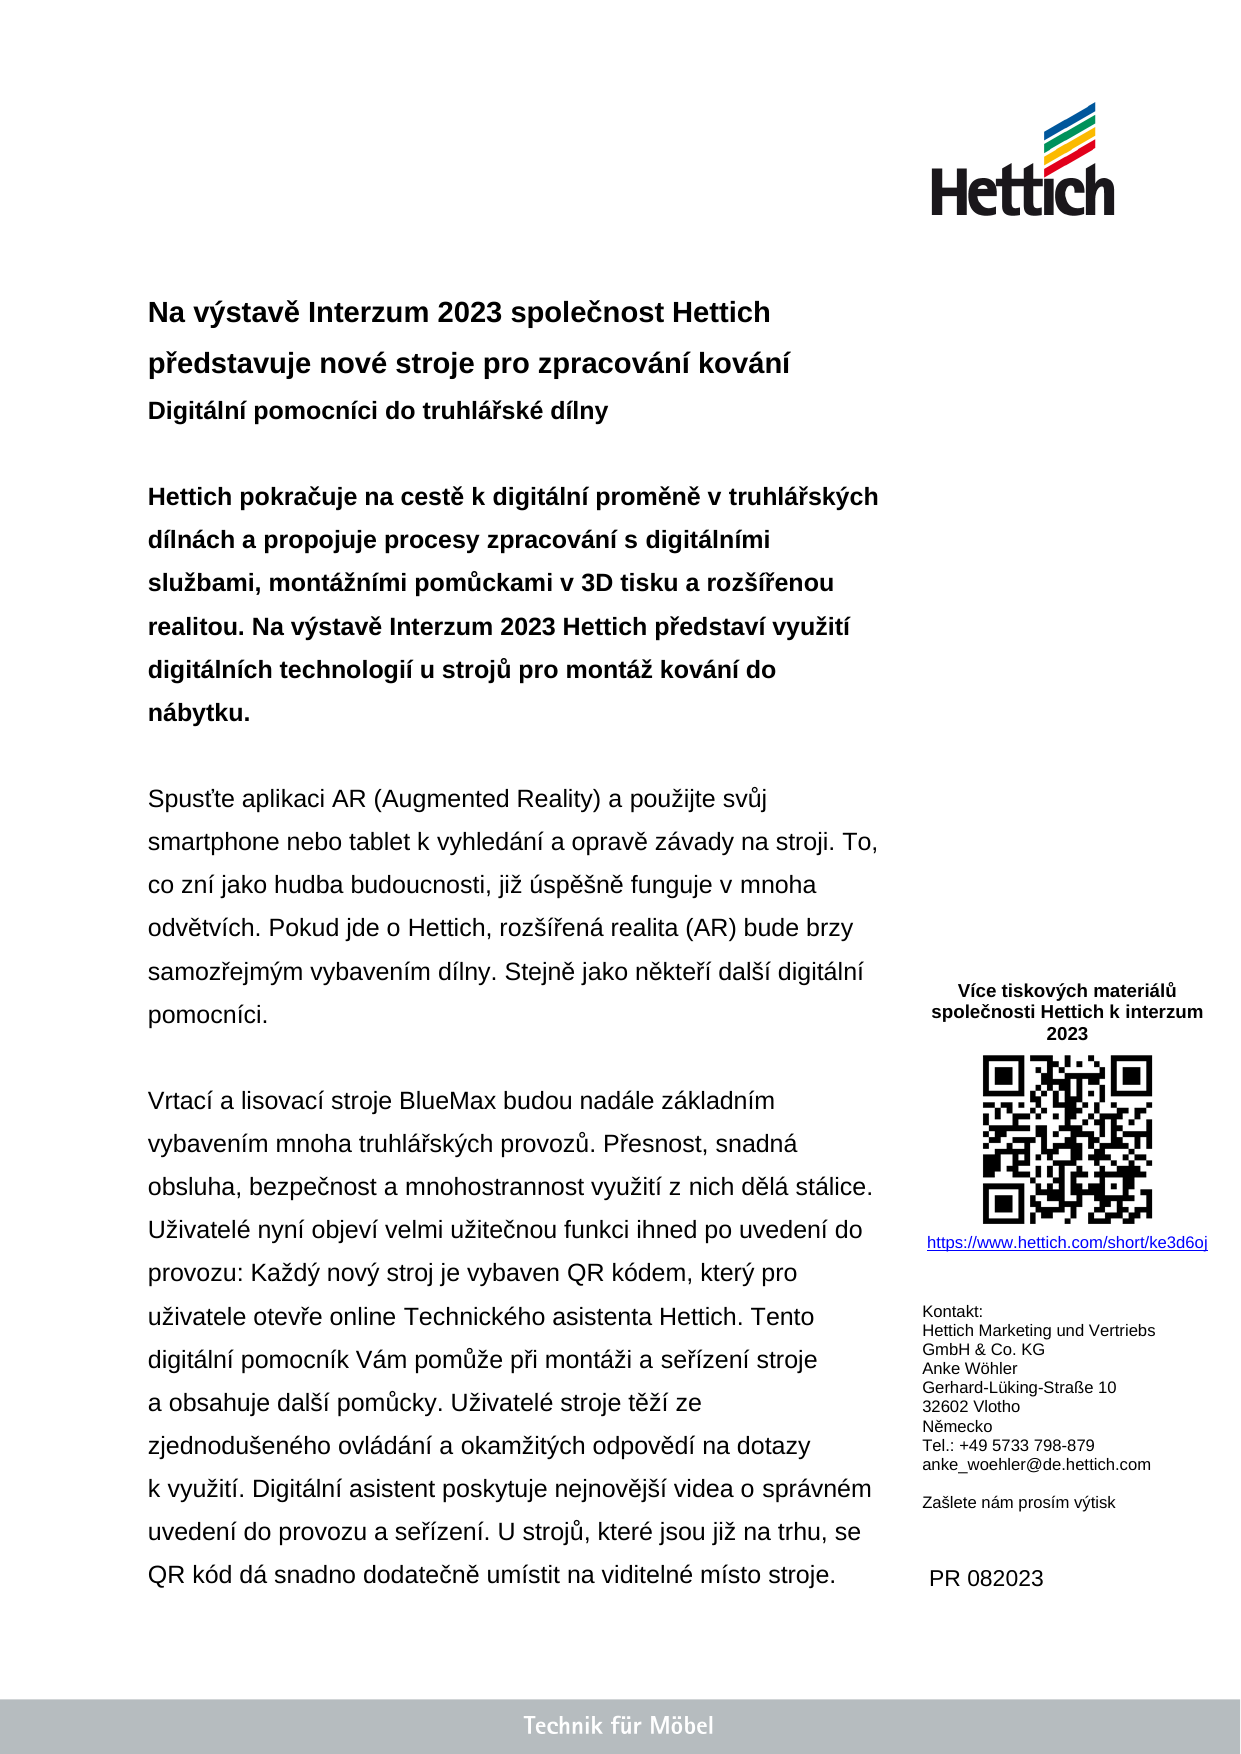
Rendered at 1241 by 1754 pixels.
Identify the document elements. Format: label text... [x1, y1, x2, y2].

text Spusťte aplikaci AR (Augmented Reality) a použijte svůj smartphone nebo tablet k vyhledání a opravě závady na stroji. To, co zní jako hudba budoucnosti, již úspěšně funguje v mnoha odvětvích. Pokud jde o Hettich, rozšířená realita (AR) bude brzy samozřejmým vybavením dílny. Stejně jako někteří další digitální pomocníci. [148, 784, 886, 1028]
text Digitální pomocníci do truhlářské dílny [148, 396, 886, 425]
text Hettich pokračuje na cestě k digitální proměně v truhlářských dílnách a propojuje procesy zpracování s digitálními službami, montážními pomůckami v 3D tisku a rozšířenou realitou. Na výstavě Interzum 2023 Hettich představí využití digitálních technologií u strojů pro montáž kování do nábytku. [148, 482, 886, 727]
picture [0, 21, 1239, 278]
text Vrtací a lisovací stroje BlueMax budou nadále základním vybavením mnoha truhlářských provozů. Přesnost, snadná obsluha, bezpečnost a mnohostrannost využití z nich dělá stálice. Uživatelé nyní objeví velmi užitečnou funkci ihned po uvedení do provozu: Každý nový stroj je vybaven QR kódem, který pro uživatele otevře online Technického asistenta Hettich. Tento digitální pomocník Vám pomůže při montáži a seřízení stroje a obsahuje další pomůcky. Uživatelé stroje těží ze zjednodušeného ovládání a okamžitých odpovědí na dotazy k využití. Digitální asistent poskytuje nejnovější videa o správném uvedení do provozu a seřízení. U strojů, které jsou již na trhu, se QR kód dá snadno dodatečně umístit na viditelné místo stroje. [148, 1086, 886, 1589]
text Na výstavě Interzum 2023 společnost Hettich představuje nové stroje pro zpracování kování [148, 295, 886, 379]
picture [0, 1636, 1241, 1754]
